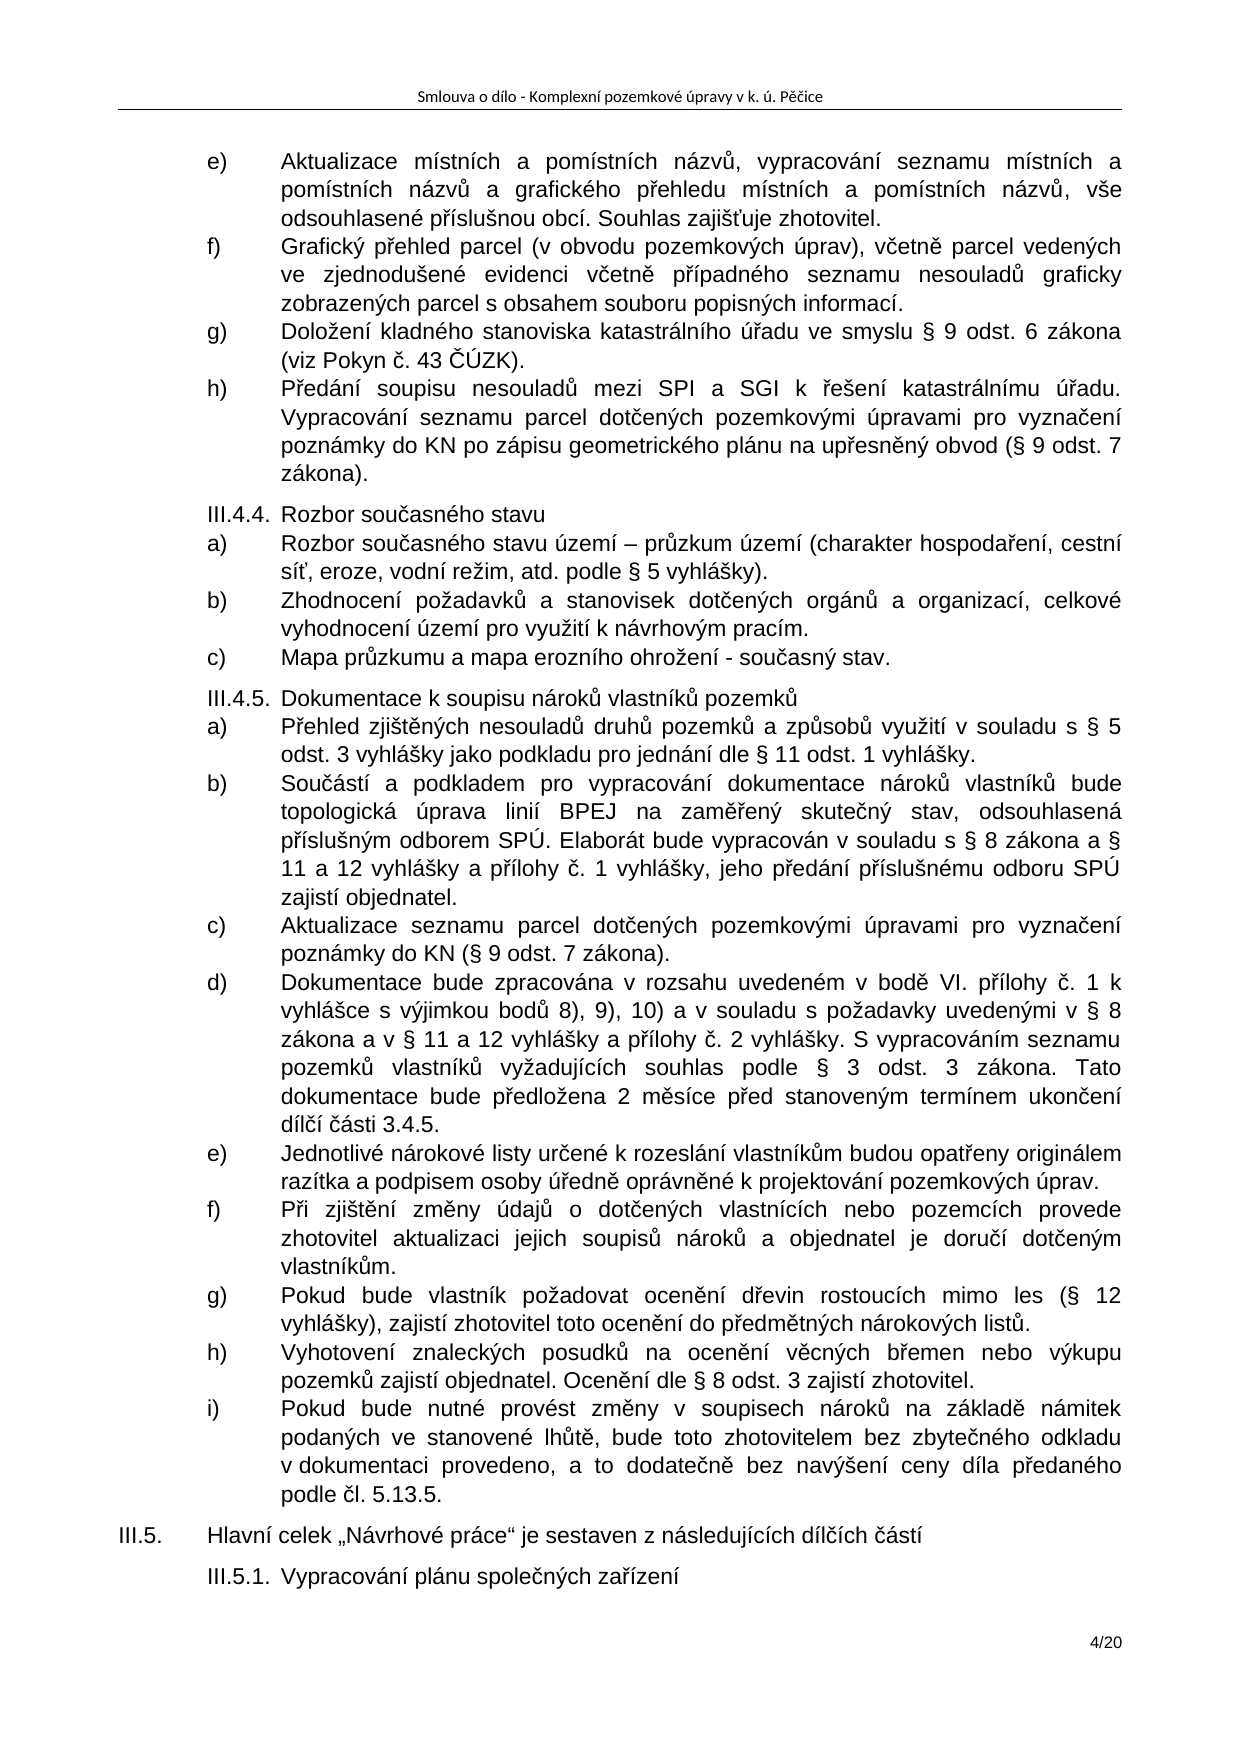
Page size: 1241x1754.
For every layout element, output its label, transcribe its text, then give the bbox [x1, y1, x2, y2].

list Hlavní celek „Návrhové práce“ je sestaven z následujících dílčích částí [118, 1522, 1122, 1548]
text Grafický přehled parcel (v obvodu pozemkových úprav), včetně parcel vedených ve zjednodušené evidenci včetně případného seznamu nesouladů graficky zobrazených parcel s obsahem souboru popisných informací. [207, 233, 1122, 316]
text Pokud bude vlastník požadovat ocenění dřevin rostoucích mimo les (§ 12 vyhlášky), zajistí zhotovitel toto ocenění do předmětných nárokových listů. [207, 1282, 1122, 1336]
text Dokumentace k soupisu nároků vlastníků pozemků [207, 684, 1122, 711]
text Vyhotovení znaleckých posudků na ocenění věcných břemen nebo výkupu pozemků zajistí objednatel. Ocenění dle § 8 odst. 3 zajistí zhotovitel. [207, 1338, 1122, 1393]
text Rozbor současného stavu [207, 501, 1122, 528]
text Součástí a podkladem pro vypracování dokumentace nároků vlastníků bude topologická úprava linií BPEJ na zaměřený skutečný stav, odsouhlasená příslušným odborem SPÚ. Elaborát bude vypracován v souladu s § 8 zákona a § 11 a 12 vyhlášky a přílohy č. 1 vyhlášky, jeho předání příslušnému odboru SPÚ zajistí objednatel. [207, 770, 1122, 910]
text Jednotlivé nárokové listy určené k rozeslání vlastníkům budou opatřeny originálem razítka a podpisem osoby úředně oprávněné k projektování pozemkových úprav. [207, 1139, 1122, 1194]
text Mapa průzkumu a mapa erozního ohrožení - současný stav. [207, 643, 1122, 670]
text Aktualizace místních a pomístních názvů, vypracování seznamu místních a pomístních názvů a grafického přehledu místních a pomístních názvů, vše odsouhlasené příslušnou obcí. Souhlas zajišťuje zhotovitel. [207, 148, 1122, 231]
text Rozbor současného stavu území – průzkum území (charakter hospodaření, cestní síť, eroze, vodní režim, atd. podle § 5 vyhlášky). [207, 530, 1122, 584]
text Při zjištění změny údajů o dotčených vlastnících nebo pozemcích provede zhotovitel aktualizaci jejich soupisů nároků a objednatel je doručí dotčeným vlastníkům. [207, 1196, 1122, 1279]
text Doložení kladného stanoviska katastrálního úřadu ve smyslu § 9 odst. 6 zákona (viz Pokyn č. 43 ČÚZK). [207, 318, 1122, 373]
text Dokumentace bude zpracována v rozsahu uvedeném v bodě VI. přílohy č. 1 k vyhlášce s výjimkou bodů 8), 9), 10) a v souladu s požadavky uvedenými v § 8 zákona a v § 11 a 12 vyhlášky a přílohy č. 2 vyhlášky. S vypracováním seznamu pozemků vlastníků vyžadujících souhlas podle § 3 odst. 3 zákona. Tato dokumentace bude předložena 2 měsíce před stanoveným termínem ukončení dílčí části 3.4.5. [207, 969, 1122, 1137]
text Vypracování plánu společných zařízení [207, 1563, 1122, 1589]
text Pokud bude nutné provést změny v soupisech nároků na základě námitek podaných ve stanovené lhůtě, bude toto zhotovitelem bez zbytečného odkladu v dokumentaci provedeno, a to dodatečně bez navýšení ceny díla předaného podle čl. 5.13.5. [207, 1395, 1122, 1507]
text Zhodnocení požadavků a stanovisek dotčených orgánů a organizací, celkové vyhodnocení území pro využití k návrhovým pracím. [207, 587, 1122, 641]
text Přehled zjištěných nesouladů druhů pozemků a způsobů využití v souladu s § 5 odst. 3 vyhlášky jako podkladu pro jednání dle § 11 odst. 1 vyhlášky. [207, 713, 1122, 768]
text Předání soupisu nesouladů mezi SPI a SGI k řešení katastrálnímu úřadu. Vypracování seznamu parcel dotčených pozemkovými úpravami pro vyznačení poznámky do KN po zápisu geometrického plánu na upřesněný obvod (§ 9 odst. 7 zákona). [207, 375, 1122, 487]
text Aktualizace seznamu parcel dotčených pozemkovými úpravami pro vyznačení poznámky do KN (§ 9 odst. 7 zákona). [207, 912, 1122, 967]
